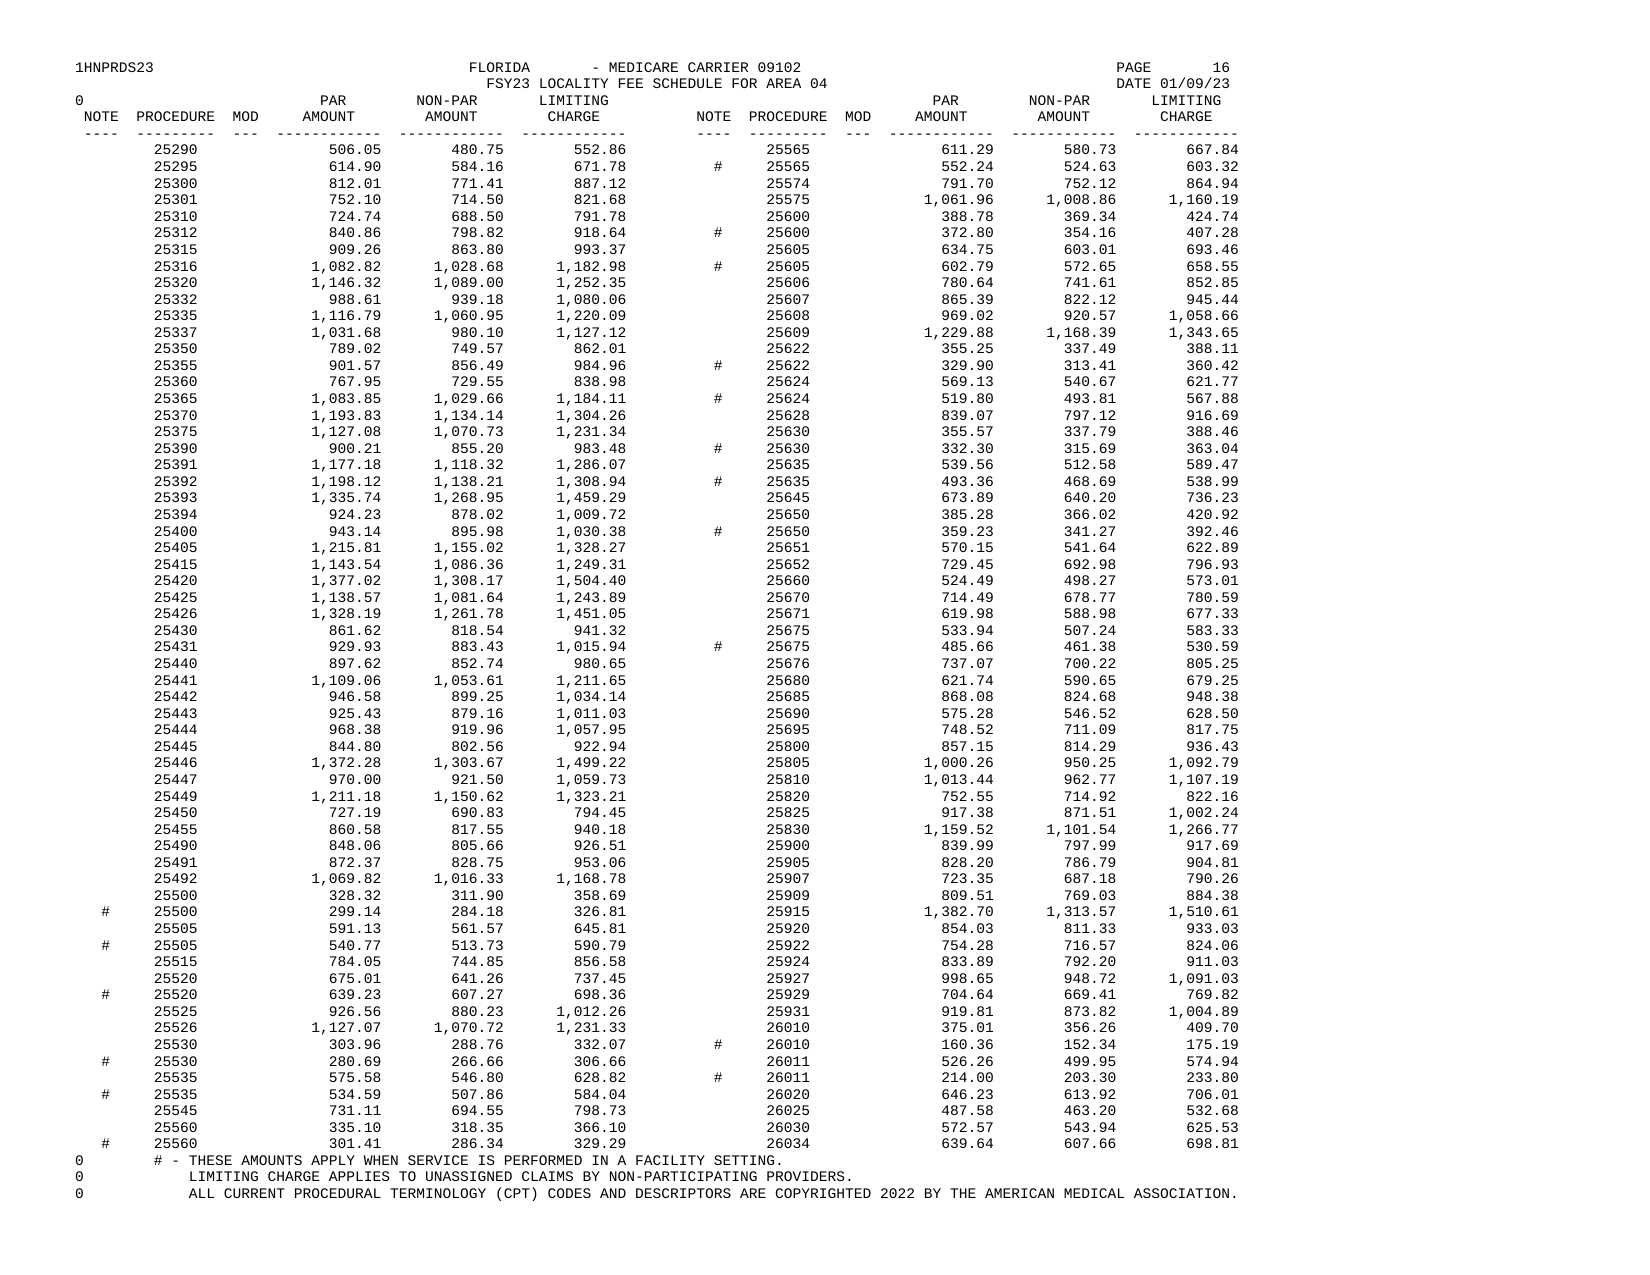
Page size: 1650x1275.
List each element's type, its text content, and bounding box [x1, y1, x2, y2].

text 25431 929.93 883.43 1,015.94 # 25675 485.66 461.38 530.59 [75, 640, 1575, 656]
text 25320 1,146.32 1,089.00 1,252.35 25606 780.64 741.61 852.85 [75, 275, 1575, 292]
text 0 # - THESE AMOUNTS APPLY WHEN SERVICE IS PERFORMED IN A FACILITY SETTING. [75, 1153, 1575, 1170]
text # 25505 540.77 513.73 590.79 25922 754.28 716.57 824.06 [75, 938, 1575, 954]
text 25300 812.01 771.41 887.12 25574 791.70 752.12 864.94 [75, 176, 1575, 192]
text # 25520 639.23 607.27 698.36 25929 704.64 669.41 769.82 [75, 987, 1575, 1004]
text 25442 946.58 899.25 1,034.14 25685 868.08 824.68 948.38 [75, 689, 1575, 706]
text # 25535 534.59 507.86 584.04 26020 646.23 613.92 706.01 [75, 1087, 1575, 1103]
text 25391 1,177.18 1,118.32 1,286.07 25635 539.56 512.58 589.47 [75, 457, 1575, 474]
text 25455 860.58 817.55 940.18 25830 1,159.52 1,101.54 1,266.77 [75, 822, 1575, 838]
text 25355 901.57 856.49 984.96 # 25622 329.90 313.41 360.42 [75, 358, 1575, 375]
text 25560 335.10 318.35 366.10 26030 572.57 543.94 625.53 [75, 1120, 1575, 1137]
text 25335 1,116.79 1,060.95 1,220.09 25608 969.02 920.57 1,058.66 [75, 308, 1575, 325]
text 25441 1,109.06 1,053.61 1,211.65 25680 621.74 590.65 679.25 [75, 673, 1575, 689]
text 25332 988.61 939.18 1,080.06 25607 865.39 822.12 945.44 [75, 292, 1575, 308]
text 25392 1,198.12 1,138.21 1,308.94 # 25635 493.36 468.69 538.99 [75, 474, 1575, 491]
text 25530 303.96 288.76 332.07 # 26010 160.36 152.34 175.19 [75, 1037, 1575, 1054]
text 0 PAR NON-PAR LIMITING PAR NON-PAR LIMITING [75, 93, 1575, 110]
text 25430 861.62 818.54 941.32 25675 533.94 507.24 583.33 [75, 623, 1575, 640]
text 25525 926.56 880.23 1,012.26 25931 919.81 873.82 1,004.89 [75, 1004, 1575, 1021]
text 25545 731.11 694.55 798.73 26025 487.58 463.20 532.68 [75, 1103, 1575, 1120]
text ---- --------- --- ------------ ------------ ------------ ---- --------- --- ------------ ------------ ------------ [75, 126, 1575, 143]
text FSY23 LOCALITY FEE SCHEDULE FOR AREA 04 DATE 01/09/23 [75, 77, 1575, 93]
text 25526 1,127.07 1,070.72 1,231.33 26010 375.01 356.26 409.70 [75, 1021, 1575, 1037]
text 25393 1,335.74 1,268.95 1,459.29 25645 673.89 640.20 736.23 [75, 491, 1575, 507]
text 25440 897.62 852.74 980.65 25676 737.07 700.22 805.25 [75, 656, 1575, 673]
text 25420 1,377.02 1,308.17 1,504.40 25660 524.49 498.27 573.01 [75, 573, 1575, 590]
text 25365 1,083.85 1,029.66 1,184.11 # 25624 519.80 493.81 567.88 [75, 391, 1575, 408]
text 25415 1,143.54 1,086.36 1,249.31 25652 729.45 692.98 796.93 [75, 557, 1575, 573]
text 25447 970.00 921.50 1,059.73 25810 1,013.44 962.77 1,107.19 [75, 772, 1575, 789]
text 25310 724.74 688.50 791.78 25600 388.78 369.34 424.74 [75, 209, 1575, 226]
text 25375 1,127.08 1,070.73 1,231.34 25630 355.57 337.79 388.46 [75, 424, 1575, 441]
text 25316 1,082.82 1,028.68 1,182.98 # 25605 602.79 572.65 658.55 [75, 259, 1575, 275]
text 25450 727.19 690.83 794.45 25825 917.38 871.51 1,002.24 [75, 805, 1575, 822]
text 25492 1,069.82 1,016.33 1,168.78 25907 723.35 687.18 790.26 [75, 872, 1575, 888]
text 25390 900.21 855.20 983.48 # 25630 332.30 315.69 363.04 [75, 441, 1575, 457]
text 25405 1,215.81 1,155.02 1,328.27 25651 570.15 541.64 622.89 [75, 540, 1575, 557]
text # 25560 301.41 286.34 329.29 26034 639.64 607.66 698.81 [75, 1137, 1575, 1153]
text 25337 1,031.68 980.10 1,127.12 25609 1,229.88 1,168.39 1,343.65 [75, 325, 1575, 342]
text 25505 591.13 561.57 645.81 25920 854.03 811.33 933.03 [75, 921, 1575, 938]
text 25290 506.05 480.75 552.86 25565 611.29 580.73 667.84 [75, 143, 1575, 159]
text 1HNPRDS23 FLORIDA - MEDICARE CARRIER 09102 PAGE 16 [75, 60, 1575, 77]
text 25445 844.80 802.56 922.94 25800 857.15 814.29 936.43 [75, 739, 1575, 756]
text 25535 575.58 546.80 628.82 # 26011 214.00 203.30 233.80 [75, 1070, 1575, 1087]
text # 25500 299.14 284.18 326.81 25915 1,382.70 1,313.57 1,510.61 [75, 905, 1575, 921]
text 25350 789.02 749.57 862.01 25622 355.25 337.49 388.11 [75, 342, 1575, 358]
text NOTE PROCEDURE MOD AMOUNT AMOUNT CHARGE NOTE PROCEDURE MOD AMOUNT AMOUNT CHARGE [75, 110, 1575, 126]
text 25425 1,138.57 1,081.64 1,243.89 25670 714.49 678.77 780.59 [75, 590, 1575, 607]
text 25400 943.14 895.98 1,030.38 # 25650 359.23 341.27 392.46 [75, 524, 1575, 540]
text 25491 872.37 828.75 953.06 25905 828.20 786.79 904.81 [75, 855, 1575, 872]
text 25315 909.26 863.80 993.37 25605 634.75 603.01 693.46 [75, 242, 1575, 259]
text 25449 1,211.18 1,150.62 1,323.21 25820 752.55 714.92 822.16 [75, 789, 1575, 805]
text 25426 1,328.19 1,261.78 1,451.05 25671 619.98 588.98 677.33 [75, 607, 1575, 623]
text 25490 848.06 805.66 926.51 25900 839.99 797.99 917.69 [75, 838, 1575, 855]
text 25370 1,193.83 1,134.14 1,304.26 25628 839.07 797.12 916.69 [75, 408, 1575, 424]
text 25520 675.01 641.26 737.45 25927 998.65 948.72 1,091.03 [75, 971, 1575, 987]
text 0 ALL CURRENT PROCEDURAL TERMINOLOGY (CPT) CODES AND DESCRIPTORS ARE COPYRIGHTED 2022 BY THE AMERICAN MEDICAL ASSOCIATION. [75, 1186, 1575, 1203]
text 25360 767.95 729.55 838.98 25624 569.13 540.67 621.77 [75, 375, 1575, 391]
text 25515 784.05 744.85 856.58 25924 833.89 792.20 911.03 [75, 954, 1575, 971]
text 25446 1,372.28 1,303.67 1,499.22 25805 1,000.26 950.25 1,092.79 [75, 756, 1575, 772]
text # 25530 280.69 266.66 306.66 26011 526.26 499.95 574.94 [75, 1054, 1575, 1070]
text 25443 925.43 879.16 1,011.03 25690 575.28 546.52 628.50 [75, 706, 1575, 722]
text 0 LIMITING CHARGE APPLIES TO UNASSIGNED CLAIMS BY NON-PARTICIPATING PROVIDERS. [75, 1170, 1575, 1186]
text 25301 752.10 714.50 821.68 25575 1,061.96 1,008.86 1,160.19 [75, 192, 1575, 209]
text 25394 924.23 878.02 1,009.72 25650 385.28 366.02 420.92 [75, 507, 1575, 524]
text 25500 328.32 311.90 358.69 25909 809.51 769.03 884.38 [75, 888, 1575, 905]
text 25295 614.90 584.16 671.78 # 25565 552.24 524.63 603.32 [75, 159, 1575, 176]
text 25312 840.86 798.82 918.64 # 25600 372.80 354.16 407.28 [75, 226, 1575, 242]
text 25444 968.38 919.96 1,057.95 25695 748.52 711.09 817.75 [75, 722, 1575, 739]
